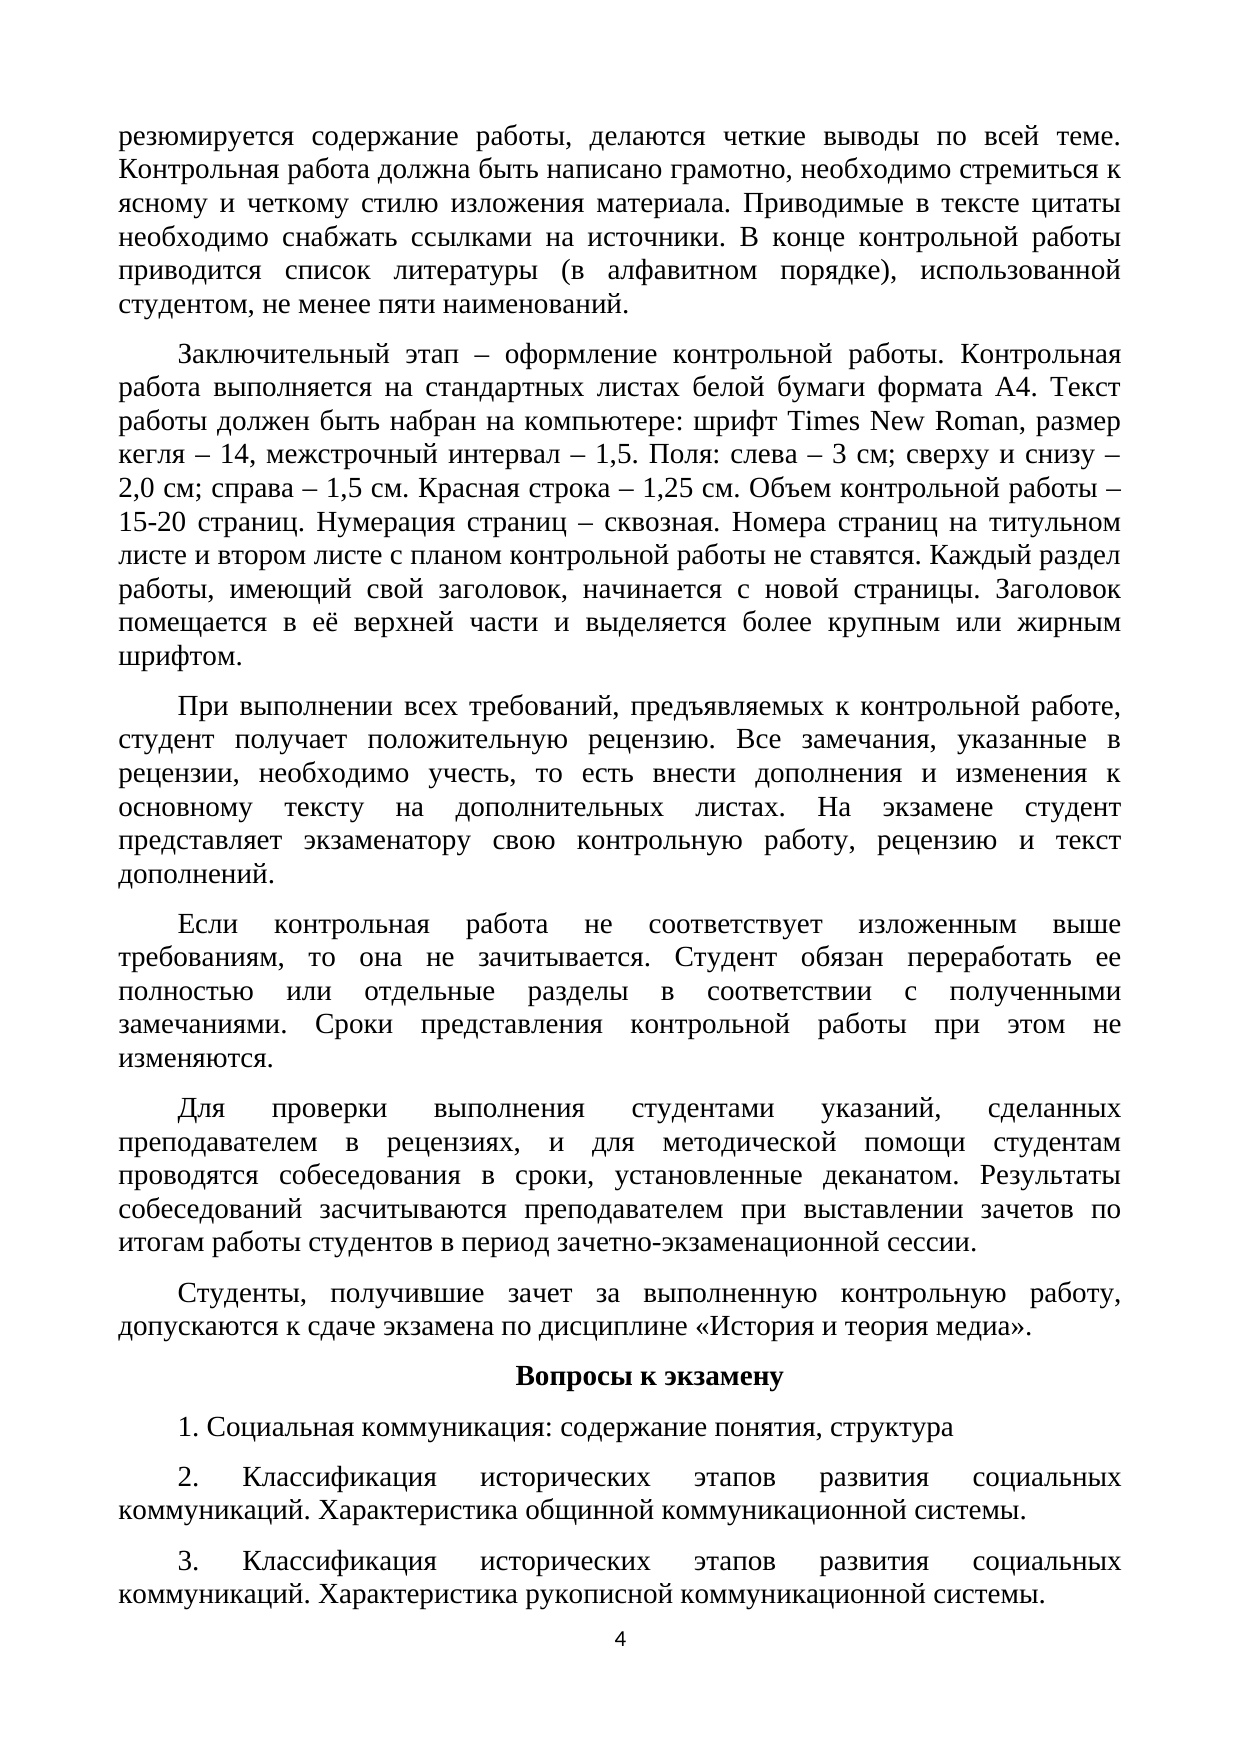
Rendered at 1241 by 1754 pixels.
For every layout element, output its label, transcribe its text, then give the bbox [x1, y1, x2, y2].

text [118, 118, 1122, 319]
text Студенты, получившие зачет за выполненную контрольную работу, допускаются к сдаче экзамена по дисциплине «История и теория медиа». [118, 1275, 1122, 1342]
text Заключительный этап – оформление контрольной работы. Контрольная работа выполняется на стандартных листах белой бумаги формата А4. Текст работы должен быть набран на компьютере: шрифт Times New Roman, размер кегля – 14, межстрочный интервал – 1,5. Поля: слева – 3 см; сверху и снизу – 2,0 см; справа – 1,5 см. Красная строка – 1,25 см. Объем контрольной работы – 15-20 страниц. Нумерация страниц – сквозная. Номера страниц на титульном листе и втором листе с планом контрольной работы не ставятся. Каждый раздел работы, имеющий свой заголовок, начинается с новой страницы. Заголовок помещается в её верхней части и выделяется более крупным или жирным шрифтом. [118, 336, 1122, 671]
text Если контрольная работа не соответствует изложенным выше требованиям, то она не зачитывается. Студент обязан переработать ее полностью или отдельные разделы в соответствии с полученными замечаниями. Сроки представления контрольной работы при этом не изменяются. [118, 906, 1122, 1074]
text Вопросы к экзамену [118, 1358, 1122, 1392]
text Для проверки выполнения студентами указаний, сделанных преподавателем в рецензиях, и для методической помощи студентам проводятся собеседования в сроки, установленные деканатом. Результаты собеседований засчитываются преподавателем при выставлении зачетов по итогам работы студентов в период зачетно-экзаменационной сессии. [118, 1090, 1122, 1258]
text 3. Классификация исторических этапов развития социальных коммуникаций. Характеристика рукописной коммуникационной системы. [118, 1543, 1122, 1610]
text 2. Классификация исторических этапов развития социальных коммуникаций. Характеристика общинной коммуникационной системы. [118, 1459, 1122, 1526]
text При выполнении всех требований, предъявляемых к контрольной работе, студент получает положительную рецензию. Все замечания, указанные в рецензии, необходимо учесть, то есть внести дополнения и изменения к основному тексту на дополнительных листах. На экзамене студент представляет экзаменатору свою контрольную работу, рецензию и текст дополнений. [118, 688, 1122, 889]
text 1. Социальная коммуникация: содержание понятия, структура [118, 1409, 1122, 1442]
